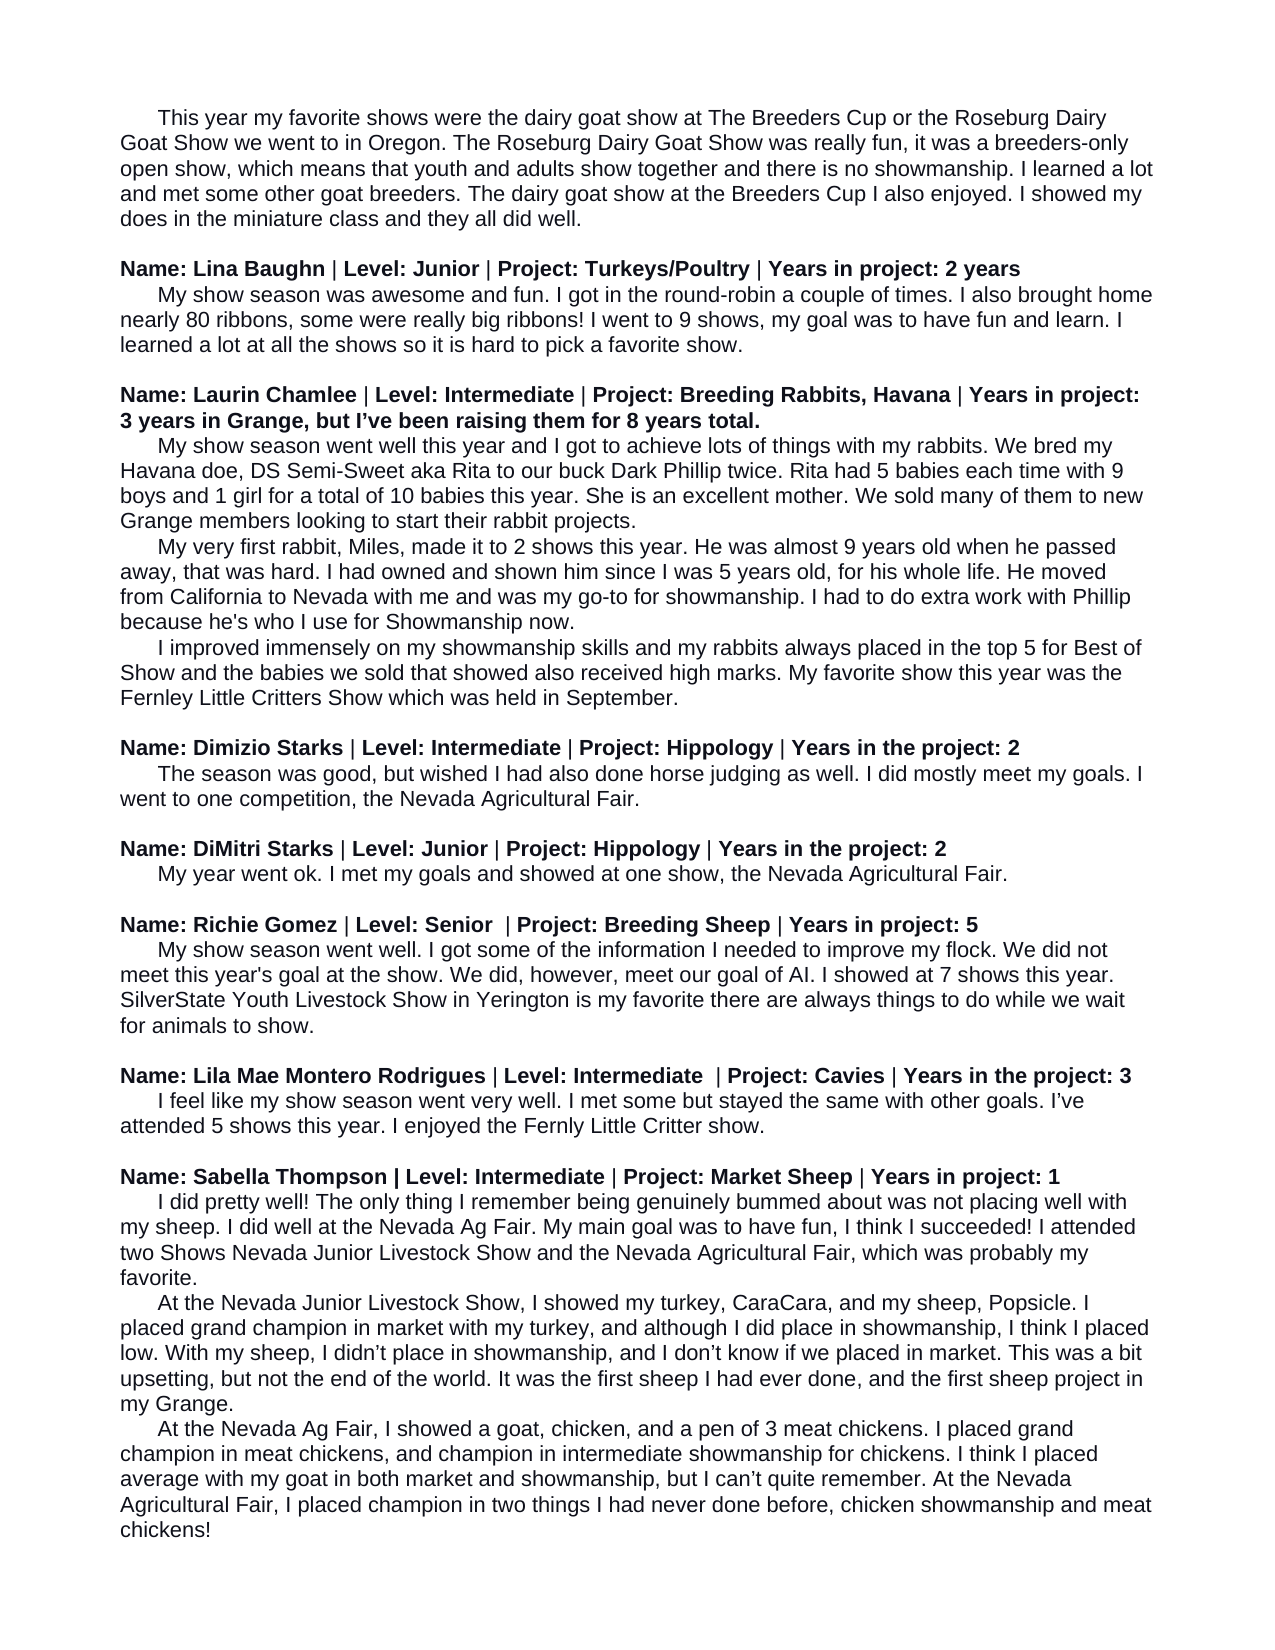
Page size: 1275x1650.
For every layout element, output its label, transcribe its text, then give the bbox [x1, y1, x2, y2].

text At the Nevada Ag Fair, I showed a goat, chicken, and a pen of 3 meat chickens. I placed grand champion in meat chickens, and champion in intermediate showmanship for chickens. I think I placed average with my goat in both market and showmanship, but I can’t quite remember. At the Nevada Agricultural Fair, I placed champion in two things I had never done before, chicken showmanship and meat chickens! [120, 1416, 1155, 1542]
text My show season went well. I got some of the information I needed to improve my flock. We did not meet this year's goal at the show. We did, however, meet our goal of AI. I showed at 7 shows this year. SilverState Youth Livestock Show in Yerington is my favorite there are always things to do while we wait for animals to show. [120, 937, 1155, 1038]
text I improved immensely on my showmanship skills and my rabbits always placed in the top 5 for Best of Show and the babies we sold that showed also received high marks. My favorite show this year was the Fernley Little Critters Show which was held in September. [120, 634, 1155, 710]
text Name: Dimizio Starks | Level: Intermediate | Project: Hippology | Years in the project: 2 [120, 735, 1155, 760]
text My year went ok. I met my goals and showed at one show, the Nevada Agricultural Fair. [120, 861, 1155, 886]
text At the Nevada Junior Livestock Show, I showed my turkey, CaraCara, and my sheep, Popsicle. I placed grand champion in market with my turkey, and although I did place in showmanship, I think I placed low. With my sheep, I didn’t place in showmanship, and I don’t know if we placed in market. This was a bit upsetting, but not the end of the world. It was the first sheep I had ever done, and the first sheep project in my Grange. [120, 1290, 1155, 1416]
text Name: DiMitri Starks | Level: Junior | Project: Hippology | Years in the project: 2 [120, 836, 1155, 861]
text My show season was awesome and fun. I got in the round-robin a couple of times. I also brought home nearly 80 ribbons, some were really big ribbons! I went to 9 shows, my goal was to have fun and learn. I learned a lot at all the shows so it is hard to pick a favorite show. [120, 281, 1155, 357]
text My very first rabbit, Miles, made it to 2 shows this year. He was almost 9 years old when he passed away, that was hard. I had owned and shown him since I was 5 years old, for his whole life. He moved from California to Nevada with me and was my go-to for showmanship. I had to do extra work with Phillip because he's who I use for Showmanship now. [120, 533, 1155, 634]
text This year my favorite shows were the dairy goat show at The Breeders Cup or the Roseburg Dairy Goat Show we went to in Oregon. The Roseburg Dairy Goat Show was really fun, it was a breeders-only open show, which means that youth and adults show together and there is no showmanship. I learned a lot and met some other goat breeders. The dairy goat show at the Breeders Cup I also enjoyed. I showed my does in the miniature class and they all did well. [120, 105, 1155, 231]
text I did pretty well! The only thing I remember being genuinely bummed about was not placing well with my sheep. I did well at the Nevada Ag Fair. My main goal was to have fun, I think I succeeded! I attended two Shows Nevada Junior Livestock Show and the Nevada Agricultural Fair, which was probably my favorite. [120, 1189, 1155, 1290]
text Name: Lina Baughn | Level: Junior | Project: Turkeys/Poultry | Years in project: 2 years [120, 256, 1155, 281]
text My show season went well this year and I got to achieve lots of things with my rabbits. We bred my Havana doe, DS Semi-Sweet aka Rita to our buck Dark Phillip twice. Rita had 5 babies each time with 9 boys and 1 girl for a total of 10 babies this year. She is an excellent mother. We sold many of them to new Grange members looking to start their rabbit projects. [120, 433, 1155, 533]
text I feel like my show season went very well. I met some but stayed the same with other goals. I’ve attended 5 shows this year. I enjoyed the Fernly Little Critter show. [120, 1088, 1155, 1138]
text Name: Sabella Thompson | Level: Intermediate | Project: Market Sheep | Years in project: 1 [120, 1164, 1155, 1189]
text Name: Laurin Chamlee | Level: Intermediate | Project: Breeding Rabbits, Havana | Years in project: 3 years in Grange, but I’ve been raising them for 8 years total. [120, 382, 1155, 433]
text The season was good, but wished I had also done horse judging as well. I did mostly meet my goals. I went to one competition, the Nevada Agricultural Fair. [120, 760, 1155, 811]
text Name: Lila Mae Montero Rodrigues | Level: Intermediate | Project: Cavies | Years in the project: 3 [120, 1063, 1155, 1088]
text Name: Richie Gomez | Level: Senior | Project: Breeding Sheep | Years in project: 5 [120, 912, 1155, 937]
